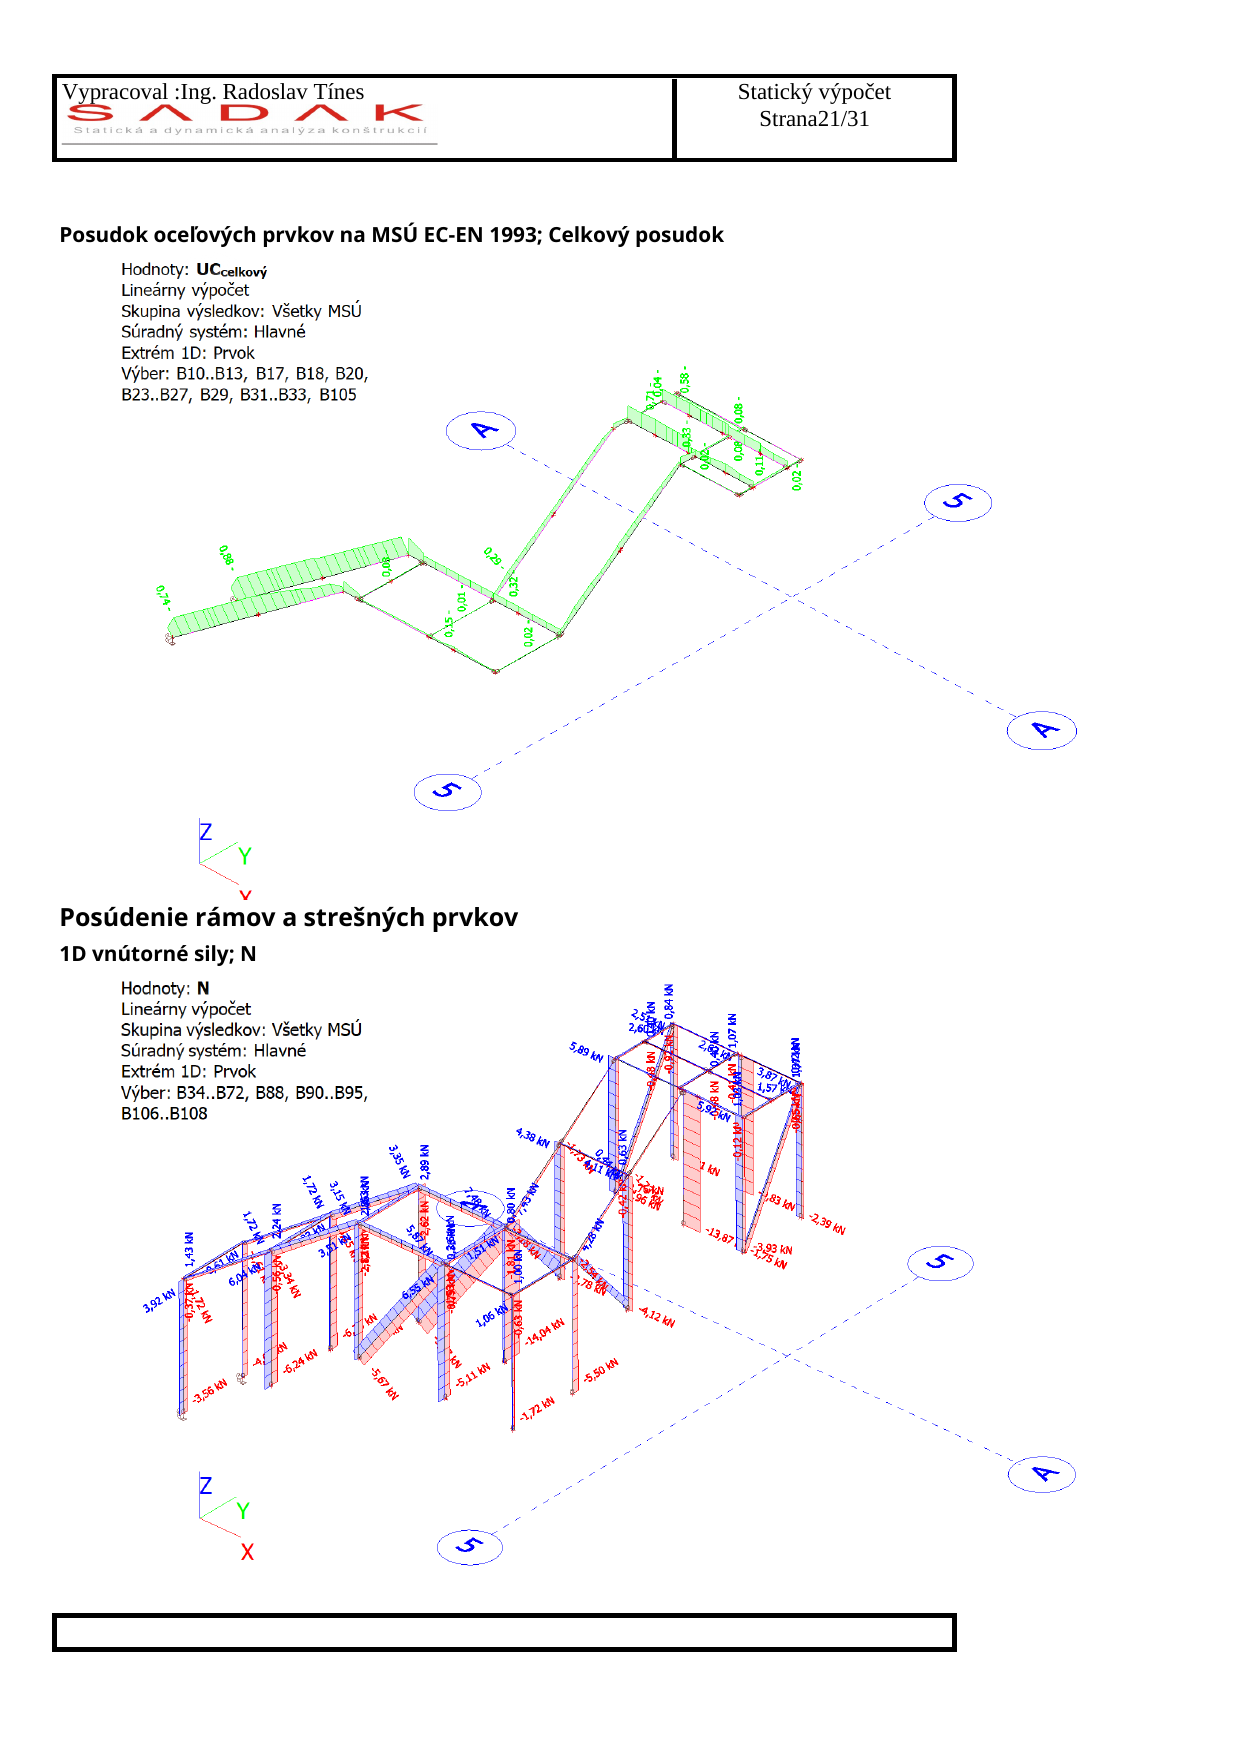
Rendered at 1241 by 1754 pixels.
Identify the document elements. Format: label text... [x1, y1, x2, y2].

text Posudok oceľových prvkov na MSÚ EC-EN 1993; Celkový posudok [59, 220, 1181, 248]
text Posúdenie rámov a strešných prvkov [59, 900, 1181, 934]
picture [115, 252, 1125, 900]
picture [115, 971, 1125, 1602]
text 1D vnútorné sily; N [59, 939, 1181, 967]
picture [61, 104, 438, 145]
